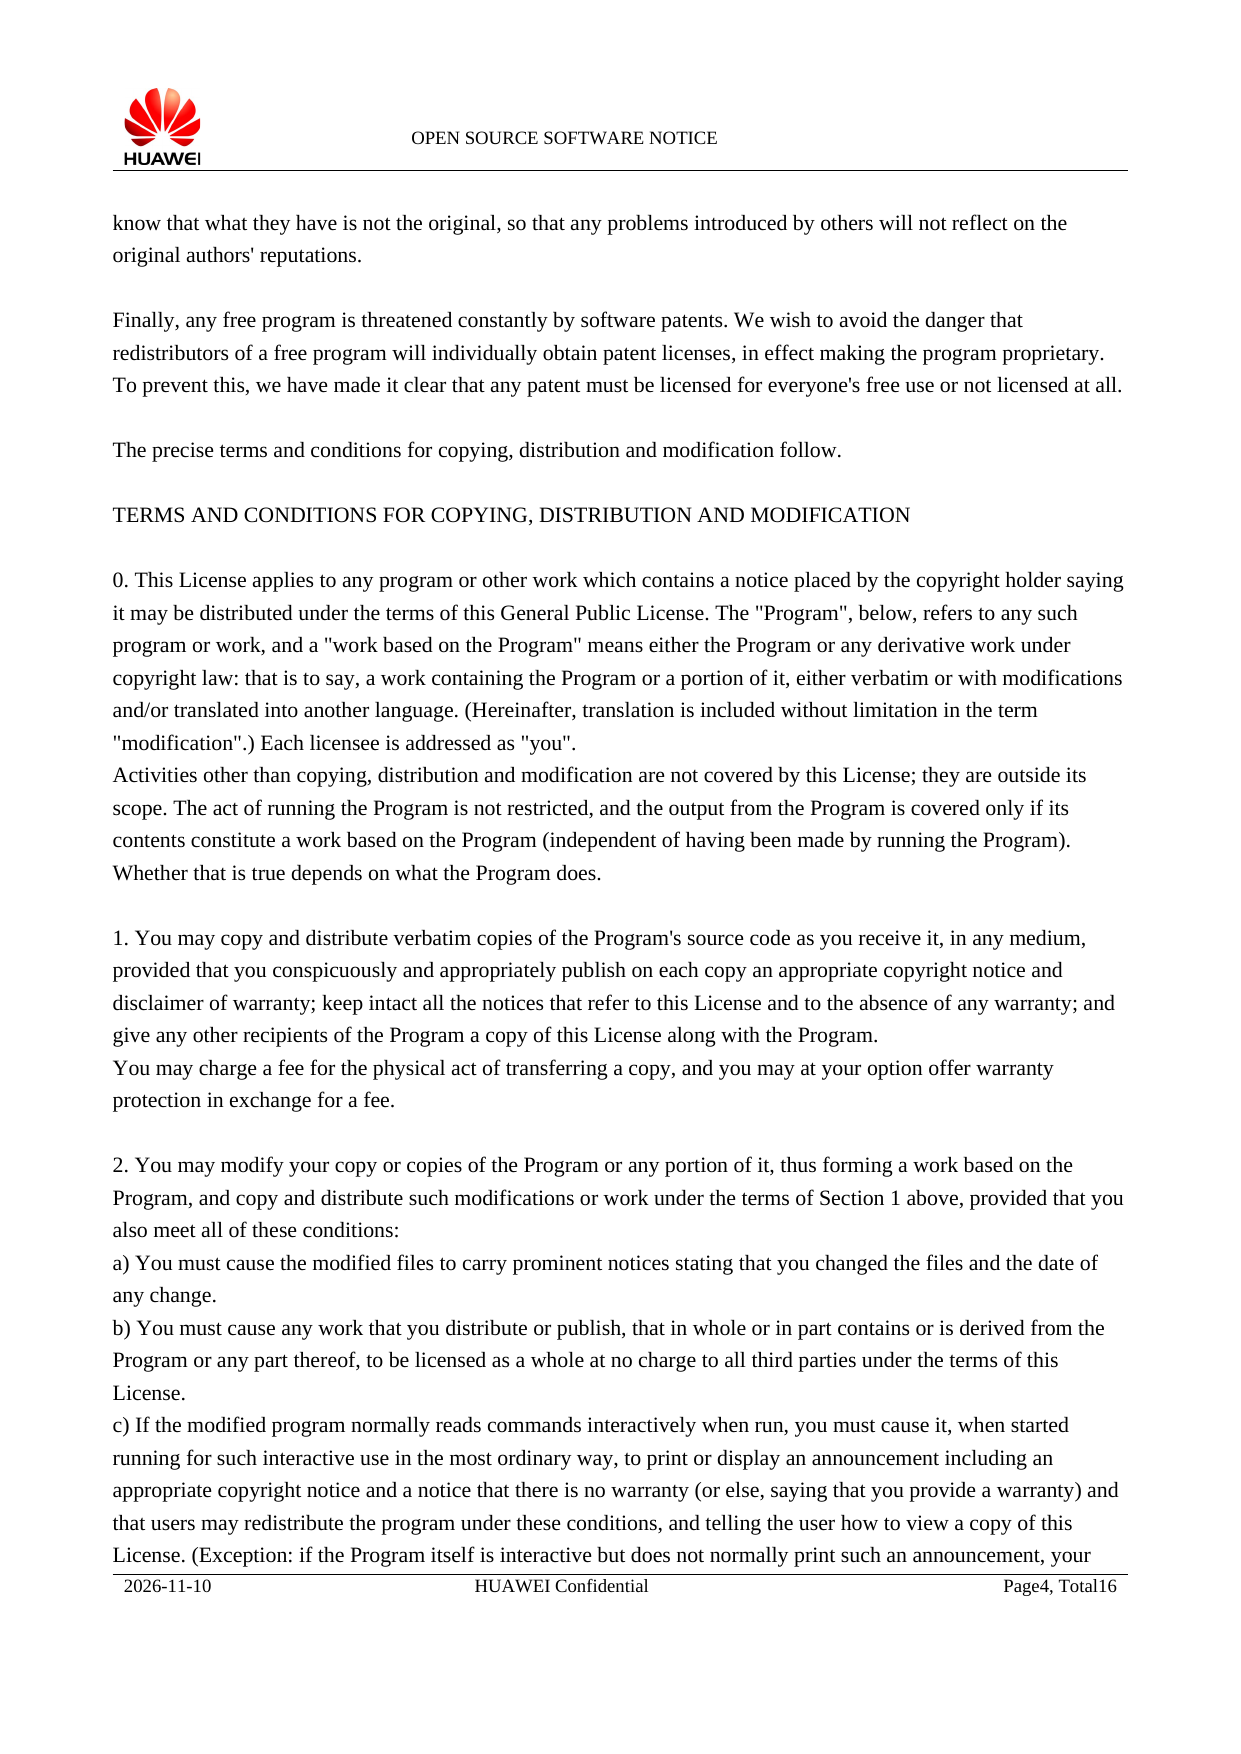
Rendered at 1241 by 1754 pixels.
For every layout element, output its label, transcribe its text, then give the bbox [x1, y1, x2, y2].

picture [124, 88, 201, 165]
